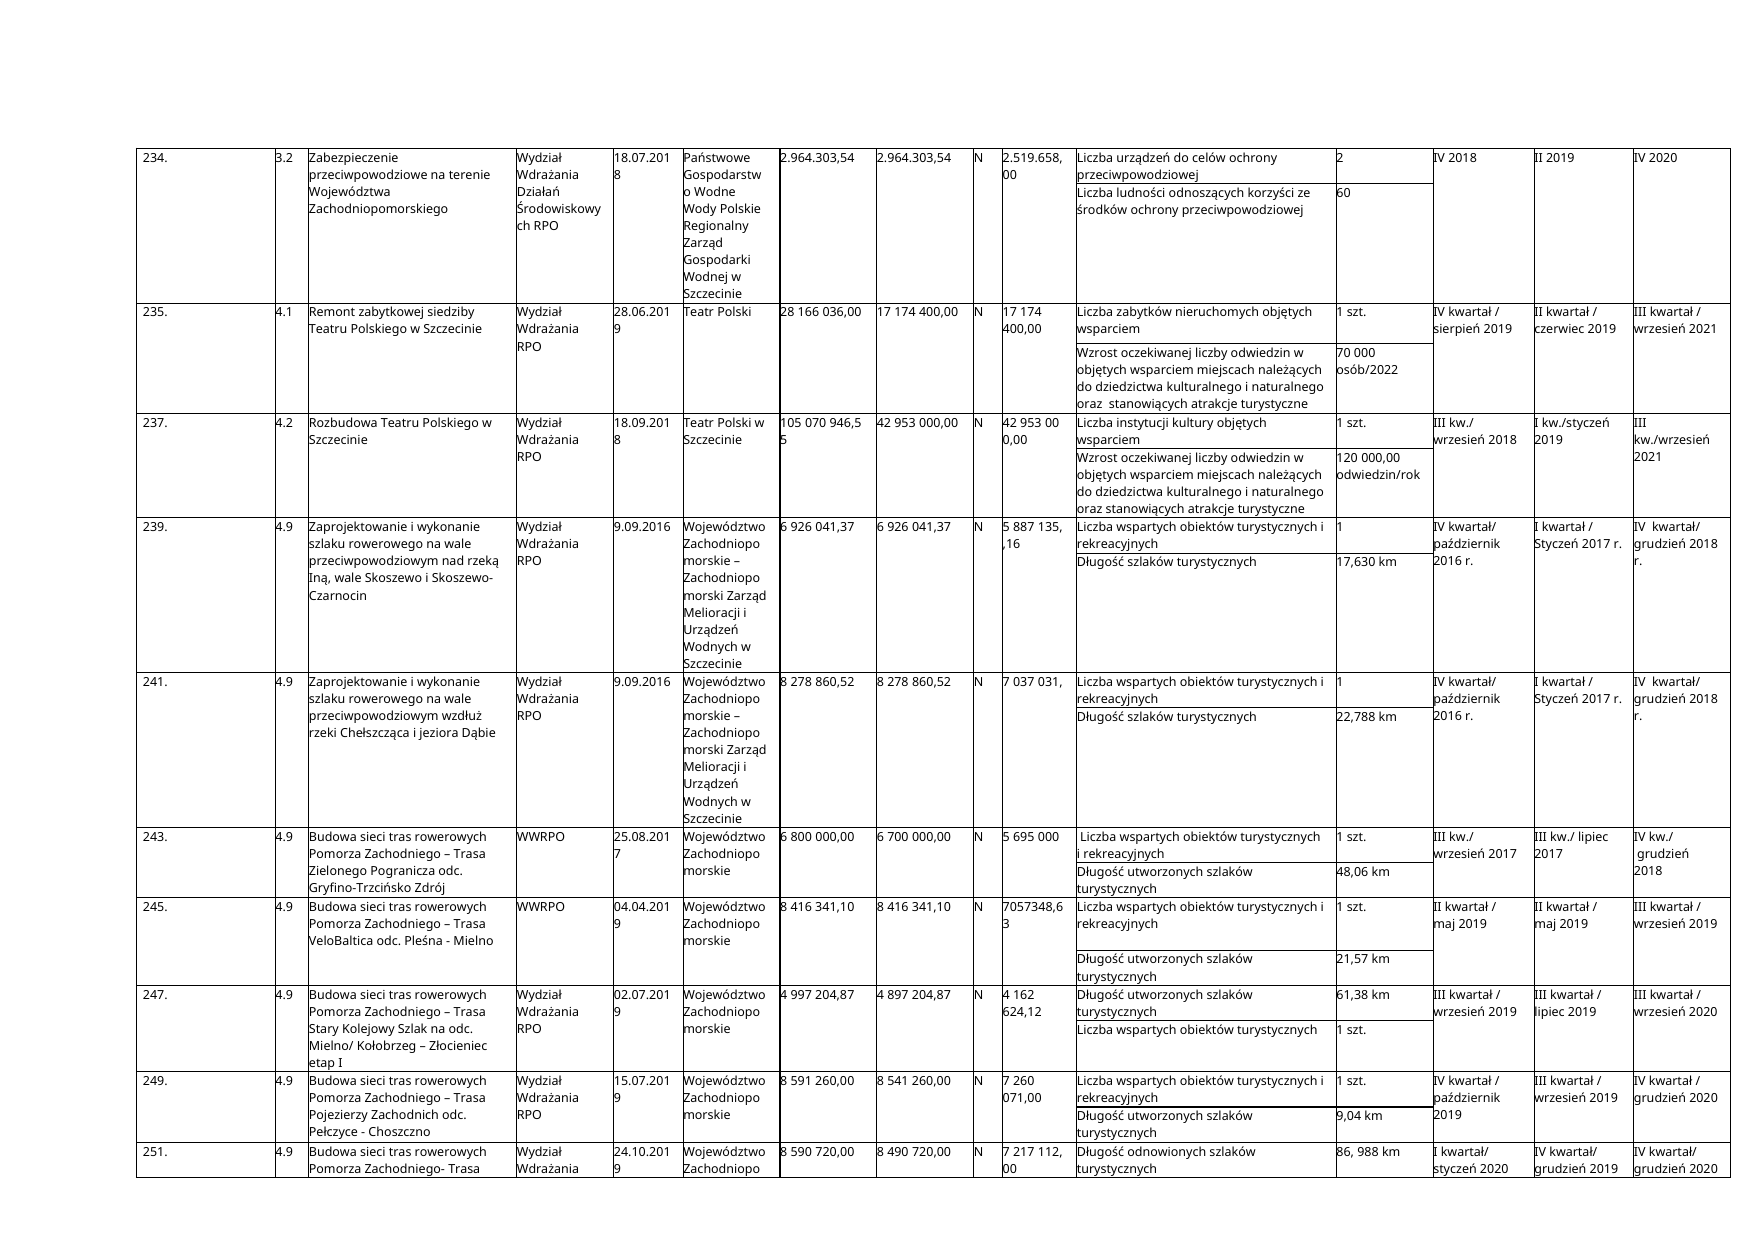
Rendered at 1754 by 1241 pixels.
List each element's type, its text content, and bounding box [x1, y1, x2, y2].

table_cell 17 174 400,00 [877, 304, 973, 413]
table_cell 5 887 135,,16 [1003, 518, 1076, 672]
table_cell IV kw./ grudzień 2018 [1634, 828, 1730, 897]
table_cell 4.9 [276, 898, 308, 985]
table_cell 4.9 [276, 673, 308, 827]
table_cell 3.2 [276, 149, 308, 302]
table_cell Wydział Wdrażania RPO [517, 673, 613, 827]
table_cell III kw./wrzesień 2021 [1634, 414, 1730, 517]
table_cell IV kwartał/ październik 2016 r. [1434, 673, 1534, 827]
table_cell 24.10.2019 [614, 1143, 683, 1177]
table_cell Wydział Wdrażania RPO [517, 414, 613, 517]
table_cell [137, 673, 275, 827]
table_cell [137, 1072, 275, 1142]
table_cell III kw./ wrzesień 2018 [1434, 414, 1534, 517]
table_cell 18.09.2018 [614, 414, 683, 517]
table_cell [1634, 1143, 1730, 1177]
table_cell 70 000 osób/2022 [1337, 344, 1433, 413]
table_cell Zabezpieczenie przeciwpowodziowe na terenie Województwa Zachodniopomorskiego [309, 149, 516, 302]
table_cell [137, 1143, 275, 1177]
table_cell 60 [1337, 184, 1433, 302]
table_cell IV kwartał / grudzień 2020 [1634, 1072, 1730, 1142]
table_cell 2.519.658,00 [1003, 149, 1076, 302]
table_cell 28.06.2019 [614, 304, 683, 413]
table_cell IV kwartał/ październik 2016 r. [1434, 518, 1534, 672]
table_cell 9.09.2016 [614, 673, 683, 827]
table_cell III kwartał / wrzesień 2019 [1434, 986, 1534, 1071]
table_cell 8 416 341,10 [781, 898, 876, 985]
table_cell Zaprojektowanie i wykonanie szlaku rowerowego na wale przeciwpowodziowym nad rzeką Iną, wale Skoszewo i Skoszewo- Czarnocin [309, 518, 516, 672]
table_cell Rozbudowa Teatru Polskiego w Szczecinie [309, 414, 516, 517]
table_cell 42 953 000,00 [877, 414, 973, 517]
table_cell 7 260 071,00 [1003, 1072, 1076, 1142]
table_cell 48,06 km [1337, 863, 1433, 897]
table_cell 9,04 km [1337, 1108, 1433, 1142]
table_cell II kwartał / czerwiec 2019 [1535, 304, 1633, 413]
table_cell III kwartał / wrzesień 2019 [1634, 898, 1730, 985]
table_cell Liczba zabytków nieruchomych objętych wsparciem [1077, 304, 1336, 343]
table_cell 17,630 km [1337, 554, 1433, 672]
table_cell 2.964.303,54 [781, 149, 876, 302]
table_cell 02.07.2019 [614, 986, 683, 1071]
table_cell N [974, 304, 1002, 413]
table_cell IV 2018 [1434, 149, 1534, 302]
table_cell 4.9 [276, 1143, 308, 1177]
table_cell WWRPO [517, 898, 613, 985]
table_cell Województwo Zachodniopomorskie [684, 828, 779, 897]
table_cell 1 szt. [1337, 1072, 1433, 1106]
table_cell 2 [1337, 149, 1433, 183]
table_cell [137, 828, 275, 897]
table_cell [1434, 1143, 1534, 1177]
table_cell 6 700 000,00 [877, 828, 973, 897]
table_cell N [974, 673, 1002, 827]
table_cell 4.9 [276, 828, 308, 897]
table_cell 8 590 720,00 [781, 1143, 876, 1177]
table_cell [517, 1072, 613, 1142]
table_cell 15.07.2019 [614, 1072, 683, 1142]
table_cell 25.08.2017 [614, 828, 683, 897]
table_cell IV kwartał/ grudzień 2018 r. [1634, 518, 1730, 672]
table_cell Liczba wspartych obiektów turystycznych i rekreacyjnych [1077, 828, 1336, 862]
table_cell [137, 149, 275, 302]
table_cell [517, 149, 613, 302]
table_cell 2.964.303,54 [877, 149, 973, 302]
table_cell 8 278 860,52 [781, 673, 876, 827]
table_cell N [974, 898, 1002, 985]
table_cell Wzrost oczekiwanej liczby odwiedzin w objętych wsparciem miejscach należących do dziedzictwa kulturalnego i naturalnego oraz stanowiących atrakcje turystyczne [1077, 344, 1336, 413]
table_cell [684, 1143, 779, 1177]
table_cell I kw./styczeń 2019 [1535, 414, 1633, 517]
table_cell [137, 414, 275, 517]
table_cell N [974, 518, 1002, 672]
table_cell [137, 304, 275, 413]
table_cell Teatr Polski [684, 304, 779, 413]
table_cell 8 541 260,00 [877, 1072, 973, 1142]
table_cell Wydział Wdrażania RPO [517, 986, 613, 1071]
table_cell III kwartał / lipiec 2019 [1535, 986, 1633, 1071]
table_cell 4 997 204,87 [781, 986, 876, 1071]
table_cell III kwartał / wrzesień 2020 [1634, 986, 1730, 1071]
table_cell 4 162 624,12 [1003, 986, 1076, 1071]
table_cell 7 037 031, [1003, 673, 1076, 827]
table_cell Zaprojektowanie i wykonanie szlaku rowerowego na wale przeciwpowodziowym wzdłuż rzeki Chełszcząca i jeziora Dąbie [309, 673, 516, 827]
table_cell I kwartał / Styczeń 2017 r. [1535, 518, 1633, 672]
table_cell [1077, 149, 1336, 183]
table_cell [517, 1143, 613, 1177]
table_cell Remont zabytkowej siedziby Teatru Polskiego w Szczecinie [309, 304, 516, 413]
table_cell IV kwartał / sierpień 2019 [1434, 304, 1534, 413]
table_cell 6 800 000,00 [781, 828, 876, 897]
table_cell 1 [1337, 518, 1433, 552]
table_cell 4.9 [276, 518, 308, 672]
table_cell 28 166 036,00 [781, 304, 876, 413]
table_cell Liczba wspartych obiektów turystycznych i rekreacyjnych [1077, 898, 1336, 949]
table_cell II kwartał / maj 2019 [1535, 898, 1633, 985]
table_cell 7057348,63 [1003, 898, 1076, 985]
table_cell 21,57 km [1337, 951, 1433, 985]
table_cell Długość utworzonych szlaków turystycznych [1077, 1108, 1336, 1142]
table_cell Wydział Wdrażania RPO [517, 518, 613, 672]
table_cell 4.9 [276, 1072, 308, 1142]
table_cell Liczba wspartych obiektów turystycznych [1077, 1021, 1336, 1071]
table_cell [137, 898, 275, 985]
table_cell 8 591 260,00 [781, 1072, 876, 1142]
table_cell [1077, 1072, 1336, 1106]
table_cell 4.2 [276, 414, 308, 517]
table_cell N [974, 149, 1002, 302]
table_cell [684, 149, 779, 302]
table_cell Budowa sieci tras rowerowych Pomorza Zachodniego – Trasa Stary Kolejowy Szlak na odc. Mielno/ Kołobrzeg – Złocieniec etap I [309, 986, 516, 1071]
table_cell Wzrost oczekiwanej liczby odwiedzin w objętych wsparciem miejscach należących do dziedzictwa kulturalnego i naturalnego oraz stanowiących atrakcje turystyczne [1077, 449, 1336, 517]
table_cell II 2019 [1535, 149, 1633, 302]
table_cell 1 szt. [1337, 304, 1433, 343]
table_cell N [974, 828, 1002, 897]
table_cell Województwo Zachodniopomorskie [684, 986, 779, 1071]
table_cell Budowa sieci tras rowerowych Pomorza Zachodniego – Trasa VeloBaltica odc. Pleśna - Mielno [309, 898, 516, 985]
table_cell 18.07.2018 [614, 149, 683, 302]
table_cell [309, 1143, 516, 1177]
table_cell IV kwartał/ grudzień 2018 r. [1634, 673, 1730, 827]
table_cell Województwo Zachodniopomorskie – Zachodniopomorski Zarząd Melioracji i Urządzeń Wodnych w Szczecinie [684, 673, 779, 827]
table_cell 22,788 km [1337, 708, 1433, 827]
table_cell N [974, 1072, 1002, 1142]
table_cell 1 [1337, 673, 1433, 707]
table_cell Liczba instytucji kultury objętych wsparciem [1077, 414, 1336, 448]
table_cell Województwo Zachodniopomorskie – Zachodniopomorski Zarząd Melioracji i Urządzeń Wodnych w Szczecinie [684, 518, 779, 672]
table_cell 4.1 [276, 304, 308, 413]
table_cell 1 szt. [1337, 414, 1433, 448]
table_cell Długość utworzonych szlaków turystycznych [1077, 863, 1336, 897]
table_cell Długość szlaków turystycznych [1077, 554, 1336, 672]
table_cell Teatr Polski w Szczecinie [684, 414, 779, 517]
table_cell 6 926 041,37 [781, 518, 876, 672]
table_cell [1535, 1143, 1633, 1177]
table_cell 6 926 041,37 [877, 518, 973, 672]
table_cell I kwartał / Styczeń 2017 r. [1535, 673, 1633, 827]
table_cell IV 2020 [1634, 149, 1730, 302]
table_cell Długość szlaków turystycznych [1077, 708, 1336, 827]
table_cell 120 000,00 odwiedzin/rok [1337, 449, 1433, 517]
table_cell N [974, 1143, 1002, 1177]
table_cell III kw./ lipiec 2017 [1535, 828, 1633, 897]
table_cell 42 953 000,00 [1003, 414, 1076, 517]
table_cell [137, 986, 275, 1071]
table_cell Budowa sieci tras rowerowych Pomorza Zachodniego – Trasa Zielonego Pogranicza odc. Gryfino-Trzcińsko Zdrój [309, 828, 516, 897]
table_cell [137, 518, 275, 672]
table_cell N [974, 414, 1002, 517]
table_cell 8 278 860,52 [877, 673, 973, 827]
table_cell Budowa sieci tras rowerowych Pomorza Zachodniego – Trasa Pojezierzy Zachodnich odc. Pełczyce - Choszczno [309, 1072, 516, 1142]
table_cell II kwartał / maj 2019 [1434, 898, 1534, 985]
table_cell Wydział Wdrażania RPO [517, 304, 613, 413]
table_cell Długość utworzonych szlaków turystycznych [1077, 951, 1336, 985]
table_cell WWRPO [517, 828, 613, 897]
table_cell 8 490 720,00 [877, 1143, 973, 1177]
table_cell Długość utworzonych szlaków turystycznych [1077, 986, 1336, 1020]
table_cell III kw./ wrzesień 2017 [1434, 828, 1534, 897]
table_cell IV kwartał / październik 2019 [1434, 1072, 1534, 1142]
table_cell III kwartał / wrzesień 2021 [1634, 304, 1730, 413]
table_cell 4.9 [276, 986, 308, 1071]
table_cell 86, 988 km [1337, 1143, 1433, 1177]
table_cell 9.09.2016 [614, 518, 683, 672]
table_cell 8 416 341,10 [877, 898, 973, 985]
table_cell 1 szt. [1337, 898, 1433, 949]
table_cell 1 szt. [1337, 1021, 1433, 1071]
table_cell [1077, 184, 1336, 302]
table_cell 5 695 000 [1003, 828, 1076, 897]
table_cell Województwo Zachodniopomorskie [684, 898, 779, 985]
table_cell 105 070 946,55 [781, 414, 876, 517]
table_cell 4 897 204,87 [877, 986, 973, 1071]
table_cell 17 174 400,00 [1003, 304, 1076, 413]
table_cell III kwartał / wrzesień 2019 [1535, 1072, 1633, 1142]
table_cell N [974, 986, 1002, 1071]
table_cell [1077, 1143, 1336, 1177]
table_cell Liczba wspartych obiektów turystycznych i rekreacyjnych [1077, 518, 1336, 552]
table_cell 04.04.2019 [614, 898, 683, 985]
table_cell 61,38 km [1337, 986, 1433, 1020]
table_cell Liczba wspartych obiektów turystycznych i rekreacyjnych [1077, 673, 1336, 707]
table_cell 1 szt. [1337, 828, 1433, 862]
table_cell 7 217 112,00 [1003, 1143, 1076, 1177]
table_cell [684, 1072, 779, 1142]
